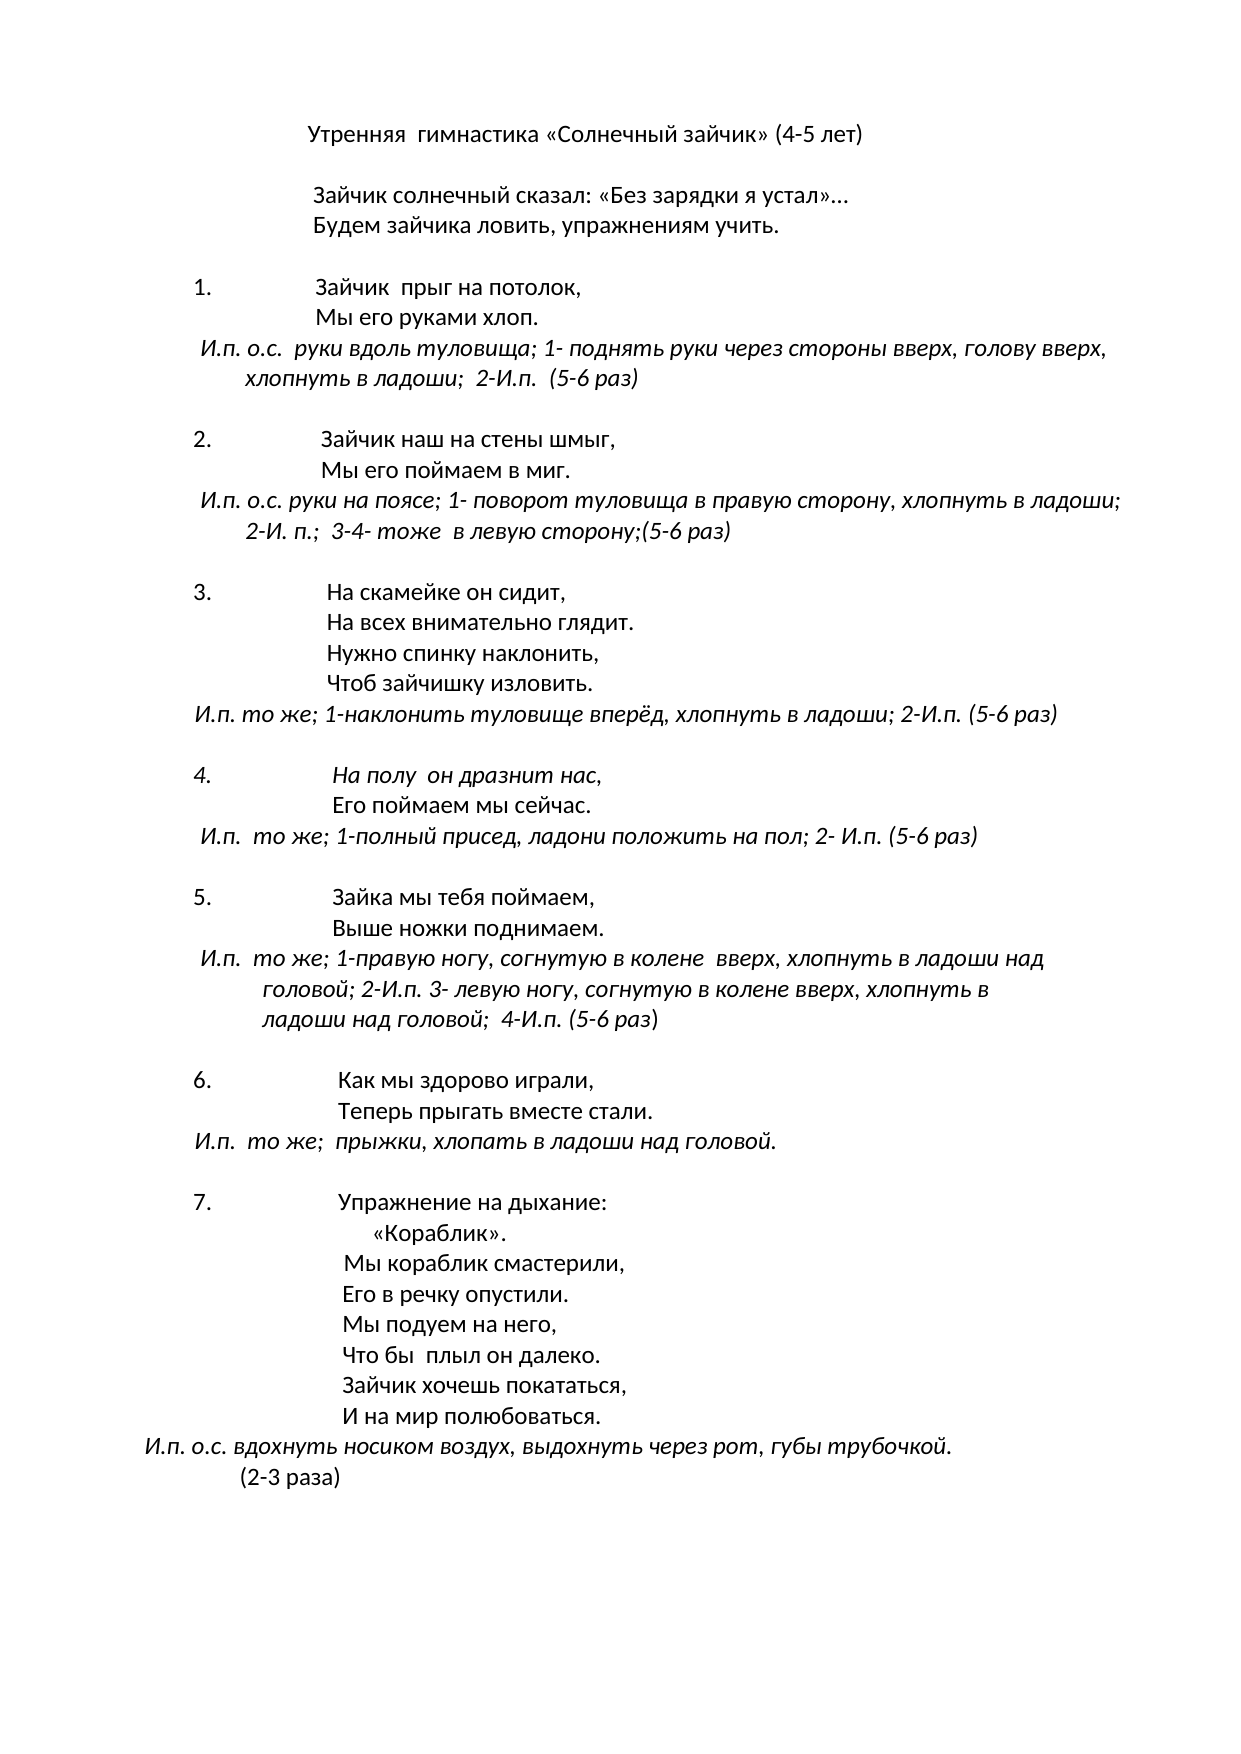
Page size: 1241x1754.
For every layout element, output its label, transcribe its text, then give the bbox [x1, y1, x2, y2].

list На скамейке он сидит, [193, 576, 1152, 606]
list Как мы здорово играли, [193, 1064, 1152, 1095]
text Что бы плыл он далеко. [8, 1339, 1152, 1369]
text И.п. о.с. руки вдоль туловища; 1- поднять руки через стороны вверх, голову вверх, [177, 332, 1152, 362]
text И.п. о.с. руки на поясе; 1- поворот туловища в правую сторону, хлопнуть в ладоши; [177, 484, 1152, 515]
text И на мир полюбоваться. [8, 1400, 1152, 1431]
text Зайчик хочешь покататься, [8, 1369, 1152, 1400]
text Зайчик солнечный сказал: «Без зарядки я устал»… [177, 179, 1152, 210]
text И.п. то же; 1-полный присед, ладони положить на пол; 2- И.п. (5-6 раз) [177, 820, 1152, 851]
text Его в речку опустили. [8, 1278, 1152, 1308]
text Мы подуем на него, [8, 1308, 1152, 1339]
list Упражнение на дыхание: [193, 1186, 1152, 1217]
list Зайка мы тебя поймаем, [193, 881, 1152, 912]
text ладоши над головой; 4-И.п. (5-6 раз) [177, 1003, 1152, 1034]
text И.п. то же; 1-наклонить туловище вперёд, хлопнуть в ладоши; 2-И.п. (5-6 раз) [177, 698, 1152, 728]
list Зайчик прыг на потолок, [193, 271, 1152, 301]
text Утренняя гимнастика «Солнечный зайчик» (4-5 лет) [177, 118, 1152, 149]
list Его поймаем мы сейчас. [230, 789, 1152, 820]
text И.п. о.с. вдохнуть носиком воздух, выдохнуть через рот, губы трубочкой. [8, 1431, 1152, 1461]
list Мы его руками хлоп. [230, 301, 1152, 332]
list Нужно спинку наклонить, [230, 637, 1152, 667]
list Выше ножки поднимаем. [230, 912, 1152, 942]
text И.п. то же; прыжки, хлопать в ладоши над головой. [177, 1125, 1152, 1156]
list Зайчик наш на стены шмыг, [193, 423, 1152, 454]
text Будем зайчика ловить, упражнениям учить. [177, 210, 1152, 240]
text (2-3 раза) [177, 1461, 1152, 1492]
list Чтоб зайчишку изловить. [230, 667, 1152, 698]
text головой; 2-И.п. 3- левую ногу, согнутую в колене вверх, хлопнуть в [177, 973, 1152, 1003]
text 2-И. п.; 3-4- тоже в левую сторону;(5-6 раз) [177, 515, 1152, 545]
list На всех внимательно глядит. [230, 606, 1152, 637]
list На полу он дразнит нас, [193, 759, 1152, 789]
text И.п. то же; 1-правую ногу, согнутую в колене вверх, хлопнуть в ладоши над [177, 942, 1152, 973]
text хлопнуть в ладоши; 2-И.п. (5-6 раз) [177, 362, 1152, 393]
list Мы его поймаем в миг. [230, 454, 1152, 484]
list «Кораблик». [230, 1217, 1152, 1247]
list Мы кораблик смастерили, [230, 1247, 1152, 1278]
list Теперь прыгать вместе стали. [230, 1095, 1152, 1125]
